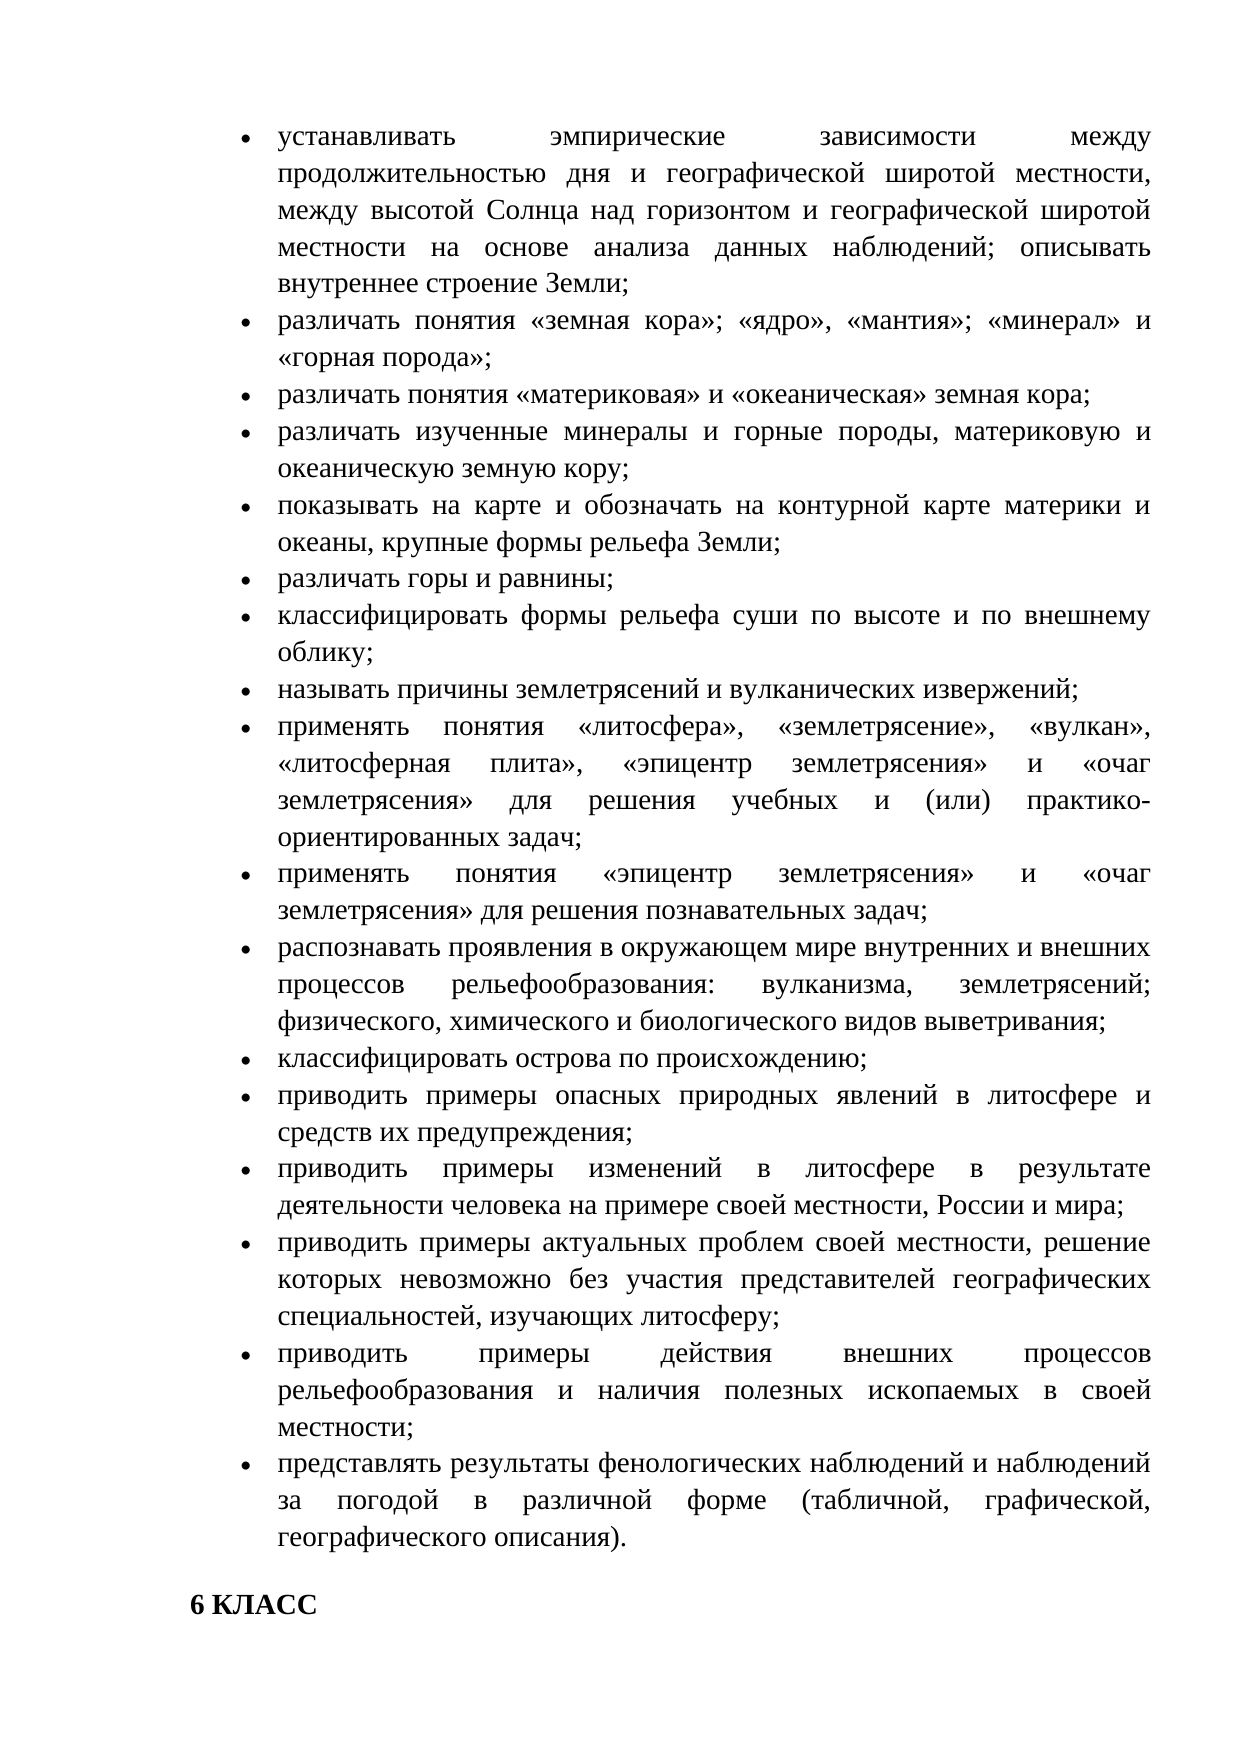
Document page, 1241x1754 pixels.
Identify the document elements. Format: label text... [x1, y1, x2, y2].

list различать понятия «земная кора»; «ядро», «мантия»; «минерал» и «горная порода»; [240, 302, 1152, 373]
list представлять результаты фенологических наблюдений и наблюдений за погодой в различной форме (табличной, графической, географического описания). [240, 1446, 1152, 1553]
list приводить примеры изменений в литосфере в результате деятельности человека на примере своей местности, России и мира; [240, 1151, 1152, 1221]
list приводить примеры опасных природных явлений в литосфере и средств их предупреждения; [240, 1077, 1152, 1147]
list применять понятия «эпицентр землетрясения» и «очаг землетрясения» для решения познавательных задач; [240, 856, 1152, 926]
list классифицировать острова по происхождению; [240, 1040, 1152, 1073]
list называть причины землетрясений и вулканических извержений; [240, 671, 1152, 705]
list распознавать проявления в окружающем мире внутренних и внешних процессов рельефообразования: вулканизма, землетрясений; физического, химического и биологического видов выветривания; [240, 929, 1152, 1037]
list различать понятия «материковая» и «океаническая» земная кора; [240, 376, 1152, 410]
list различать горы и равнины; [240, 561, 1152, 594]
list приводить примеры действия внешних процессов рельефообразования и наличия полезных ископаемых в своей местности; [240, 1335, 1152, 1442]
list классифицировать формы рельефа суши по высоте и по внешнему облику; [240, 597, 1152, 668]
list устанавливать эмпирические зависимости между продолжительностью дня и географической широтой местности, между высотой Солнца над горизонтом и географической широтой местности на основе анализа данных наблюдений; описывать внутреннее строение Земли; [240, 118, 1152, 299]
list показывать на карте и обозначать на контурной карте материки и океаны, крупные формы рельефа Земли; [240, 487, 1152, 557]
list применять понятия «литосфера», «землетрясение», «вулкан», «литосферная плита», «эпицентр землетрясения» и «очаг землетрясения» для решения учебных и (или) практико-ориентированных задач; [240, 708, 1152, 852]
text 6 КЛАСС [190, 1587, 1152, 1621]
list различать изученные минералы и горные породы, материковую и океаническую земную кору; [240, 413, 1152, 483]
list приводить примеры актуальных проблем своей местности, решение которых невозможно без участия представителей географических специальностей, изучающих литосферу; [240, 1224, 1152, 1332]
